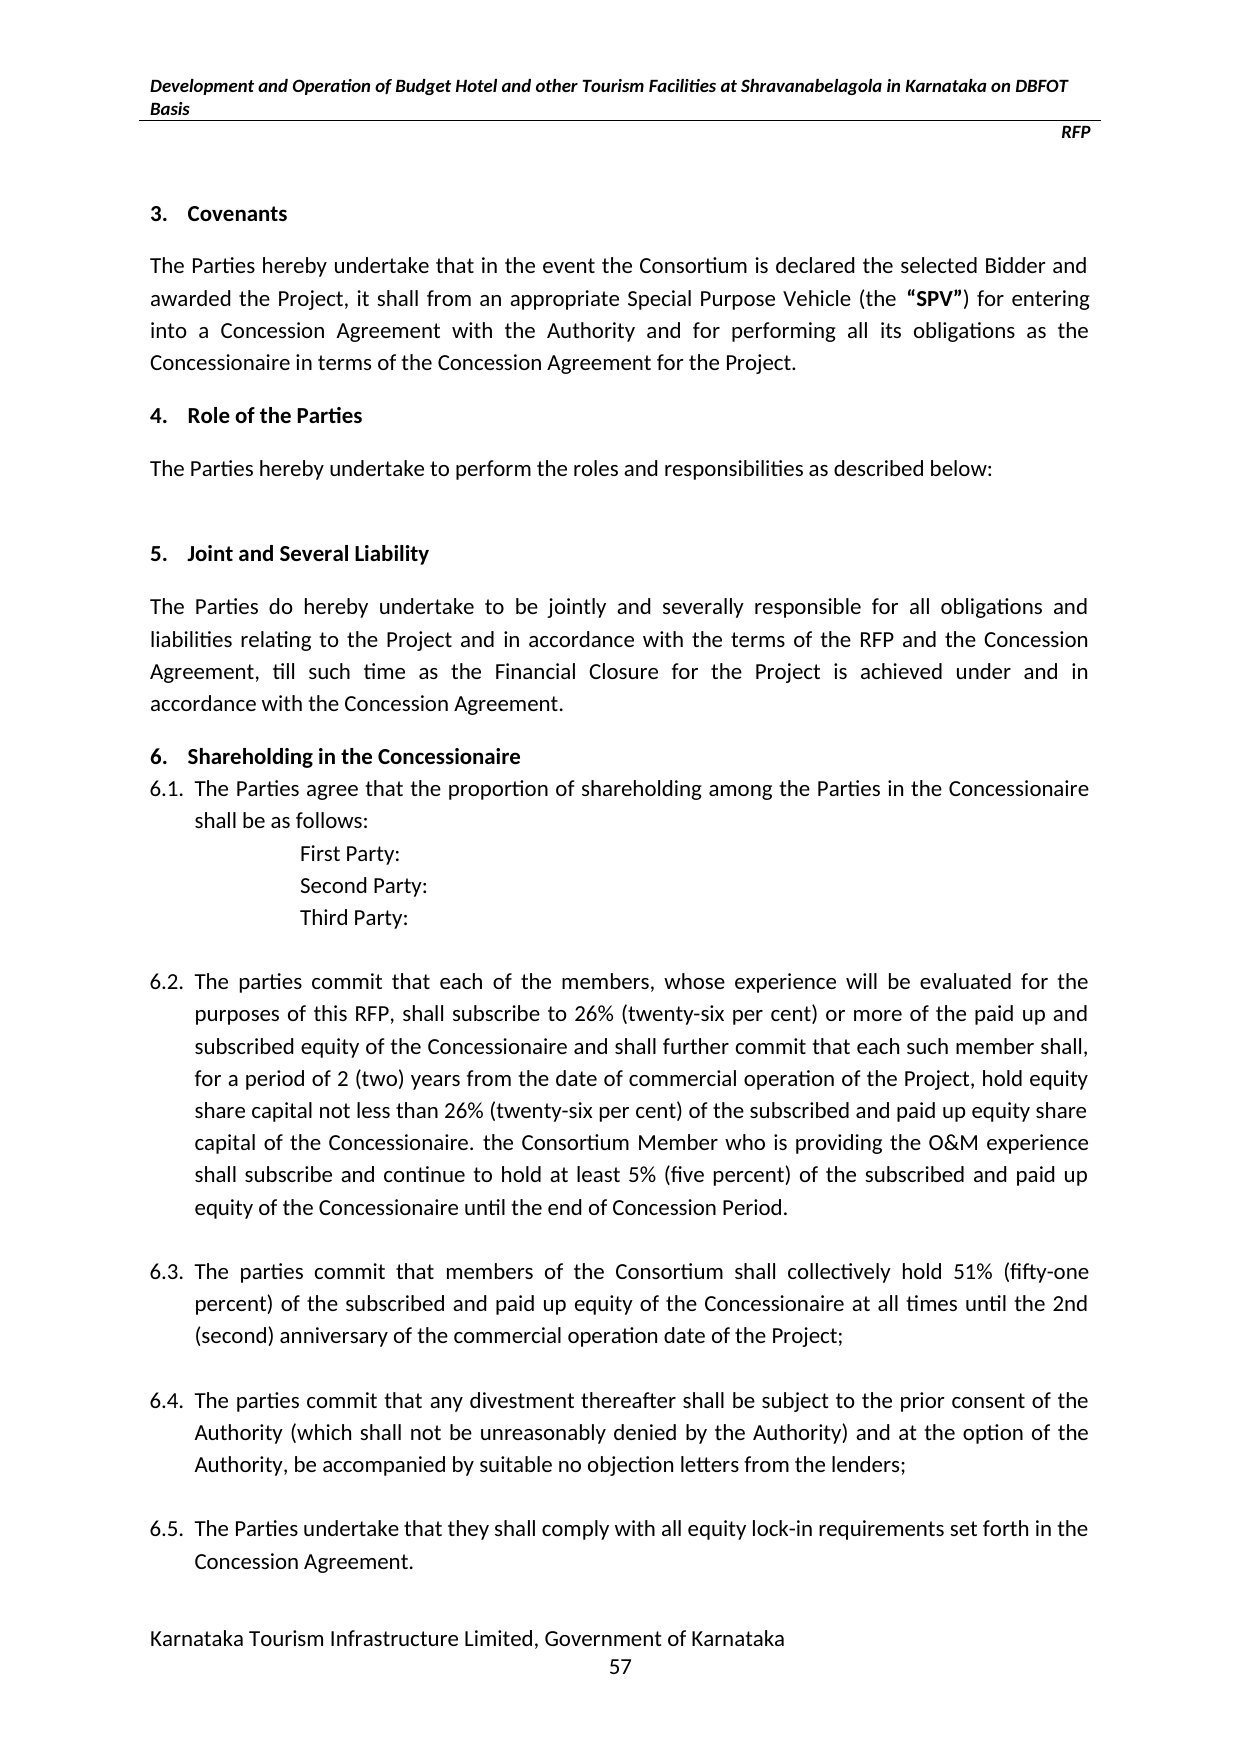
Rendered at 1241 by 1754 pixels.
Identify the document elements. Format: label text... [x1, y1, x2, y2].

list The Parties agree that the proportion of shareholding among the Parties in the Concessionaire shall be as follows: [149, 774, 1090, 834]
list Covenants [150, 199, 1090, 227]
text The Parties hereby undertake to perform the roles and responsibilities as described below: [150, 454, 1090, 482]
list Shareholding in the Concessionaire [150, 742, 1090, 770]
text First Party: [150, 839, 1090, 867]
list The parties commit that each of the members, whose experience will be evaluated for the purposes of this RFP, shall subscribe to 26% (twenty-six per cent) or more of the paid up and subscribed equity of the Concessionaire and shall further commit that each such member shall, for a period of 2 (two) years from the date of commercial operation of the Project, hold equity share capital not less than 26% (twenty-six per cent) of the subscribed and paid up equity share capital of the Concessionaire. the Consortium Member who is providing the O&M experience shall subscribe and continue to hold at least 5% (five percent) of the subscribed and paid up equity of the Concessionaire until the end of Concession Period. [149, 967, 1090, 1221]
list Joint and Several Liability [150, 539, 1090, 567]
text The Parties hereby undertake that in the event the Consortium is declared the selected Bidder and awarded the Project, it shall from an appropriate Special Purpose Vehicle (the “SPV”) for entering into a Concession Agreement with the Authority and for performing all its obligations as the Concessionaire in terms of the Concession Agreement for the Project. [150, 252, 1090, 376]
text The Parties do hereby undertake to be jointly and severally responsible for all obligations and liabilities relating to the Project and in accordance with the terms of the RFP and the Concession Agreement, till such time as the Financial Closure for the Project is achieved under and in accordance with the Concession Agreement. [150, 592, 1090, 717]
text Second Party: [150, 871, 1090, 899]
text Third Party: [300, 903, 1090, 931]
list Role of the Parties [150, 401, 1090, 429]
list The parties commit that any divestment thereafter shall be subject to the prior consent of the Authority (which shall not be unreasonably denied by the Authority) and at the option of the Authority, be accompanied by suitable no objection letters from the lenders; [149, 1386, 1090, 1478]
list The parties commit that members of the Consortium shall collectively hold 51% (fifty-one percent) of the subscribed and paid up equity of the Concessionaire at all times until the 2nd (second) anniversary of the commercial operation date of the Project; [149, 1257, 1090, 1349]
list The Parties undertake that they shall comply with all equity lock-in requirements set forth in the Concession Agreement. [149, 1514, 1090, 1575]
